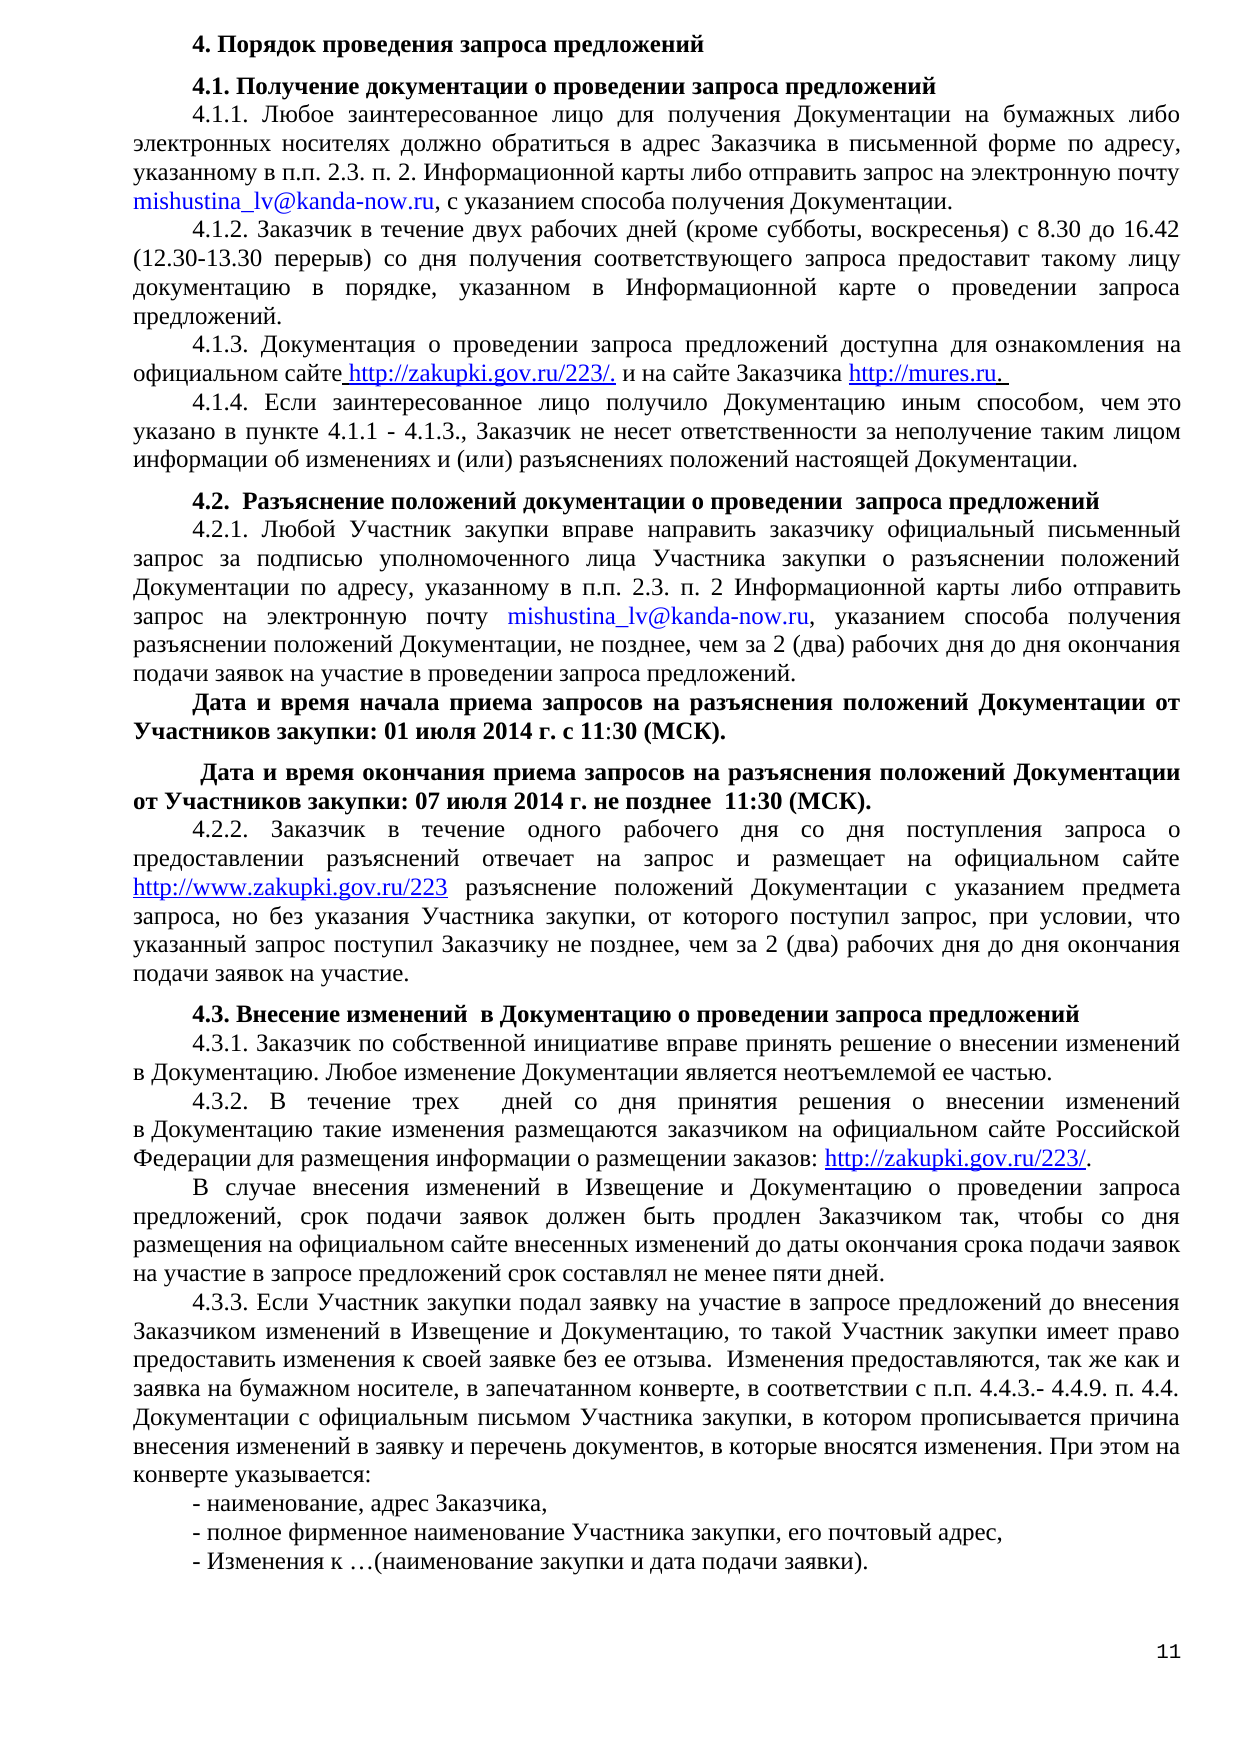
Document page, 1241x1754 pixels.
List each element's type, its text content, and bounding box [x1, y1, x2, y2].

text - наименование, адрес Заказчика, [133, 1488, 1181, 1517]
subtitle 4.1. Получение документации о проведении запроса предложений [133, 71, 1181, 99]
text 4.2.1. Любой Участник закупки вправе направить заказчику официальный письменный запрос за подписью уполномоченного лица Участника закупки о разъяснении положений Документации по адресу, указанному в п.п. 2.3. п. 2 Информационной карты либо отправить запрос на электронную почту mishustina_lv@kanda-now.ru, указанием способа получения разъяснении положений Документации, не позднее, чем за 2 (два) рабочих дня до дня окончания подачи заявок на участие в проведении запроса предложений. [133, 514, 1181, 687]
text 4. Порядок проведения запроса предложений [133, 29, 1181, 58]
text 4.3.1. Заказчик по собственной инициативе вправе принять решение о внесении изменений в Документацию. Любое изменение Документации является неотъемлемой ее частью. [133, 1028, 1181, 1086]
text 4.1.1. Любое заинтересованное лицо для получения Документации на бумажных либо электронных носителях должно обратиться в адрес Заказчика в письменной форме по адресу, указанному в п.п. 2.3. п. 2. Информационной карты либо отправить запрос на электронную почту mishustina_lv@kanda-now.ru, с указанием способа получения Документации. [133, 99, 1181, 214]
text - полное фирменное наименование Участника закупки, его почтовый адрес, [133, 1517, 1181, 1546]
text 4.1.3. Документация о проведении запроса предложений доступна для ознакомления на официальном сайте http://zakupki.gov.ru/223/. и на сайте Заказчика http://mures.ru. [133, 329, 1181, 387]
text 4.2.2. Заказчик в течение одного рабочего дня со дня поступления запроса о предоставлении разъяснений отвечает на запрос и размещает на официальном сайте http://www.zakupki.gov.ru/223 разъяснение положений Документации с указанием предмета запроса, но без указания Участника закупки, от которого поступил запрос, при условии, что указанный запрос поступил Заказчику не позднее, чем за 2 (два) рабочих дня до дня окончания подачи заявок на участие. [133, 814, 1181, 987]
text 4.1.4. Если заинтересованное лицо получило Документацию иным способом, чем это указано в пункте 4.1.1 - 4.1.3., Заказчик не несет ответственности за неполучение таким лицом информации об изменениях и (или) разъяснениях положений настоящей Документации. [133, 387, 1181, 473]
text 4.3.3. Если Участник закупки подал заявку на участие в запросе предложений до внесения Заказчиком изменений в Извещение и Документацию, то такой Участник закупки имеет право предоставить изменения к своей заявке без ее отзыва. Изменения предоставляются, так же как и заявка на бумажном носителе, в запечатанном конверте, в соответствии с п.п. 4.4.3.- 4.4.9. п. 4.4. Документации с официальным письмом Участника закупки, в котором прописывается причина внесения изменений в заявку и перечень документов, в которые вносятся изменения. При этом на конверте указывается: [133, 1287, 1181, 1488]
text 4.1.2. Заказчик в течение двух рабочих дней (кроме субботы, воскресенья) с 8.30 до 16.42 (12.30-13.30 перерыв) со дня получения соответствующего запроса предоставит такому лицу документацию в порядке, указанном в Информационной карте о проведении запроса предложений. [133, 214, 1181, 329]
text 4.3.2. В течение трех дней со дня принятия решения о внесении изменений в Документацию такие изменения размещаются заказчиком на официальном сайте Российской Федерации для размещения информации о размещении заказов: http://zakupki.gov.ru/223/. [133, 1086, 1181, 1172]
subtitle 4.2. Разъяснение положений документации о проведении запроса предложений [133, 486, 1181, 514]
text Дата и время начала приема запросов на разъяснения положений Документации от Участников закупки: 01 июля 2014 г. с 11:30 (МСК). [133, 687, 1181, 744]
text В случае внесения изменений в Извещение и Документацию о проведении запроса предложений, срок подачи заявок должен быть продлен Заказчиком так, чтобы со дня размещения на официальном сайте внесенных изменений до даты окончания срока подачи заявок на участие в запросе предложений срок составлял не менее пяти дней. [133, 1172, 1181, 1287]
text Дата и время окончания приема запросов на разъяснения положений Документации от Участников закупки: 07 июля 2014 г. не позднее 11:30 (МСК). [133, 757, 1181, 814]
text - Изменения к …(наименование закупки и дата подачи заявки). [133, 1546, 1181, 1574]
subtitle 4.3. Внесение изменений в Документацию о проведении запроса предложений [133, 999, 1181, 1028]
